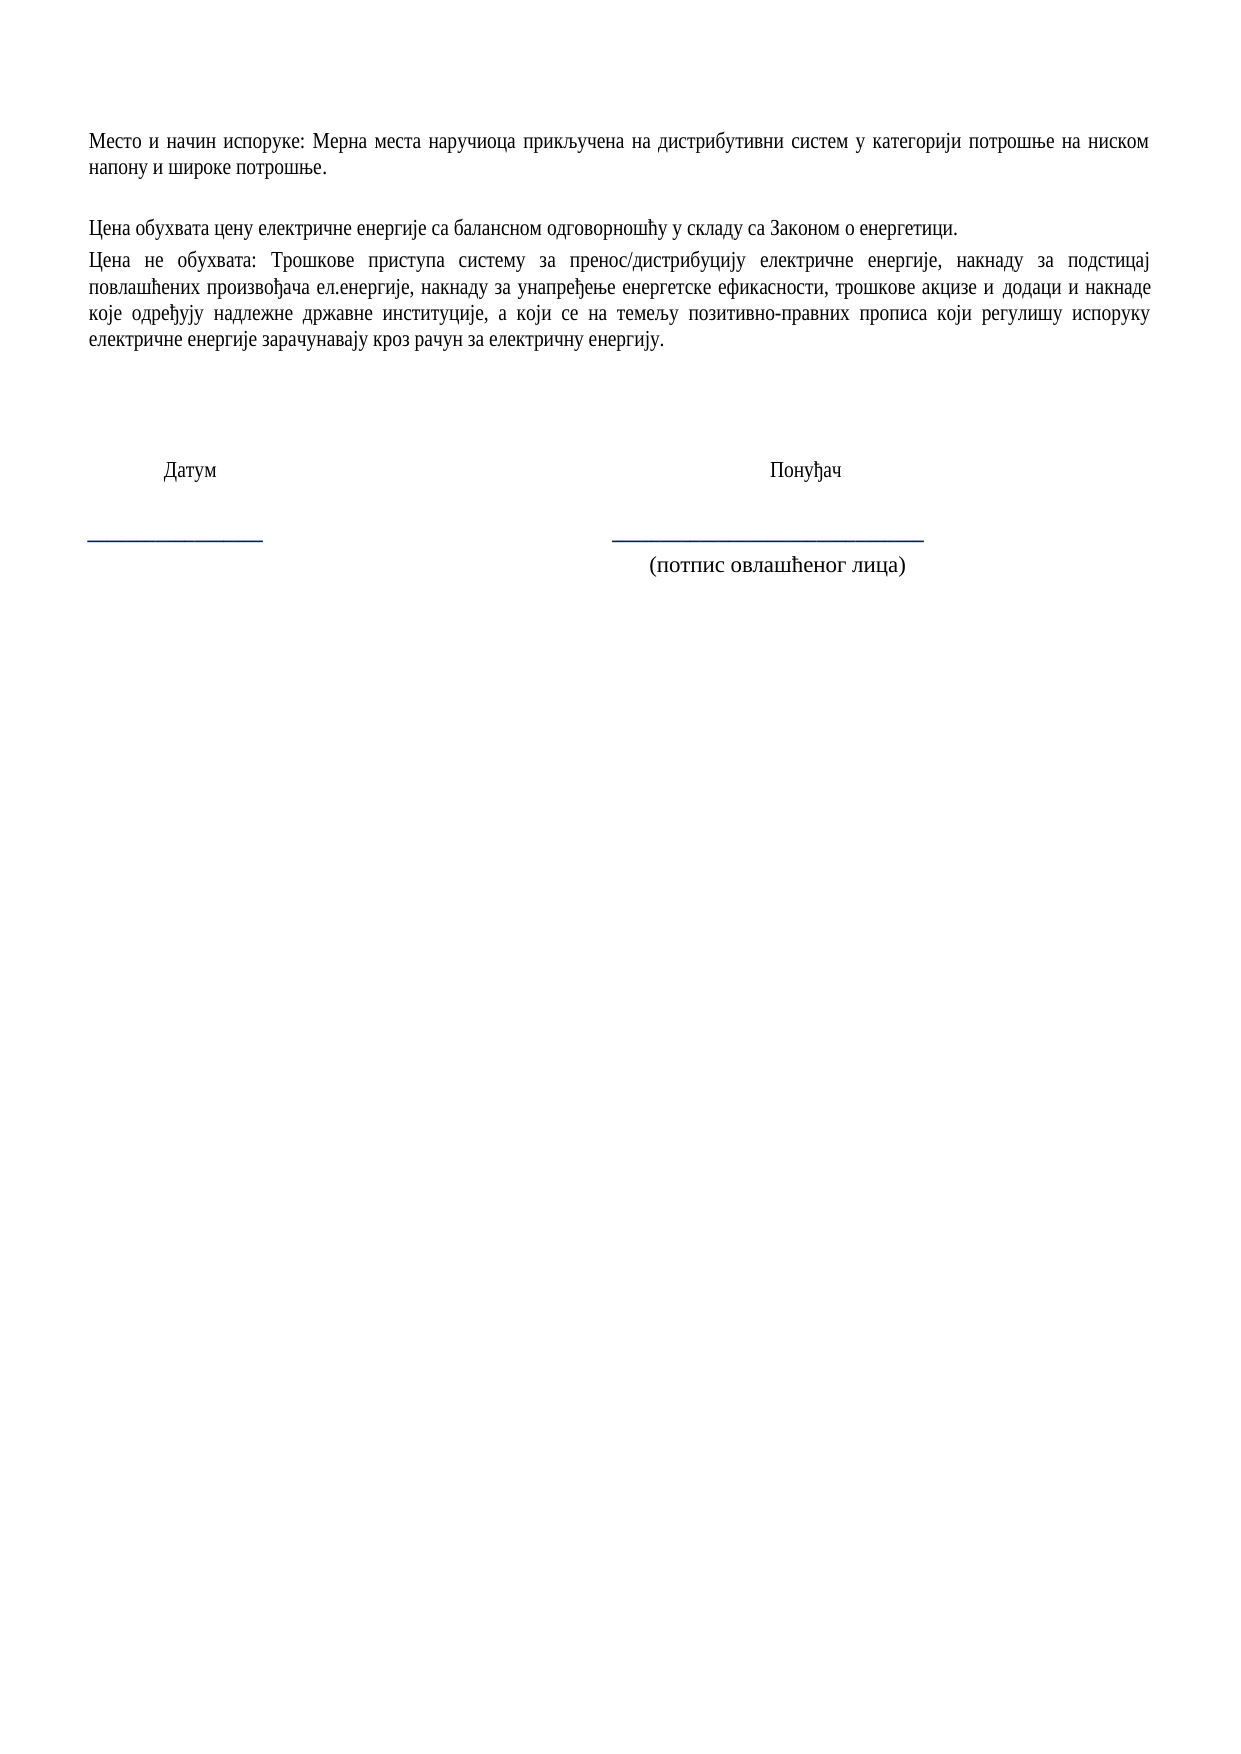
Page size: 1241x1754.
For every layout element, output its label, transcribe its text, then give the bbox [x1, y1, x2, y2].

text Место и начин испоруке: Мерна места наручиоца прикључена на дистрибутивни систем у категорији потрошње на ниском напону и широке потрошње. [89, 127, 1152, 180]
text __________________ ________________________________ [89, 518, 1152, 544]
text Цена обухвата цену електричне енергије са балансном одговорношћу у складу са Законом о енергетици. [89, 214, 1152, 240]
text Датум Понуђач [89, 456, 1152, 483]
text (потпис овлашћеног лица) [89, 551, 1152, 577]
text Цена не обухвата: Трошкове приступа систему за пренос/дистрибуцију електричне енергије, накнаду за подстицај повлашћених произвођача ел.енергије, накнаду за унапређење енергетске ефикасности, трошкове акцизе и додаци и накнаде које одређују надлежне државне институције, а који се на темељу позитивно-правних прописа који регулишу испоруку електричне енергије зарачунавају кроз рачун за електричну енергију. [89, 246, 1152, 352]
